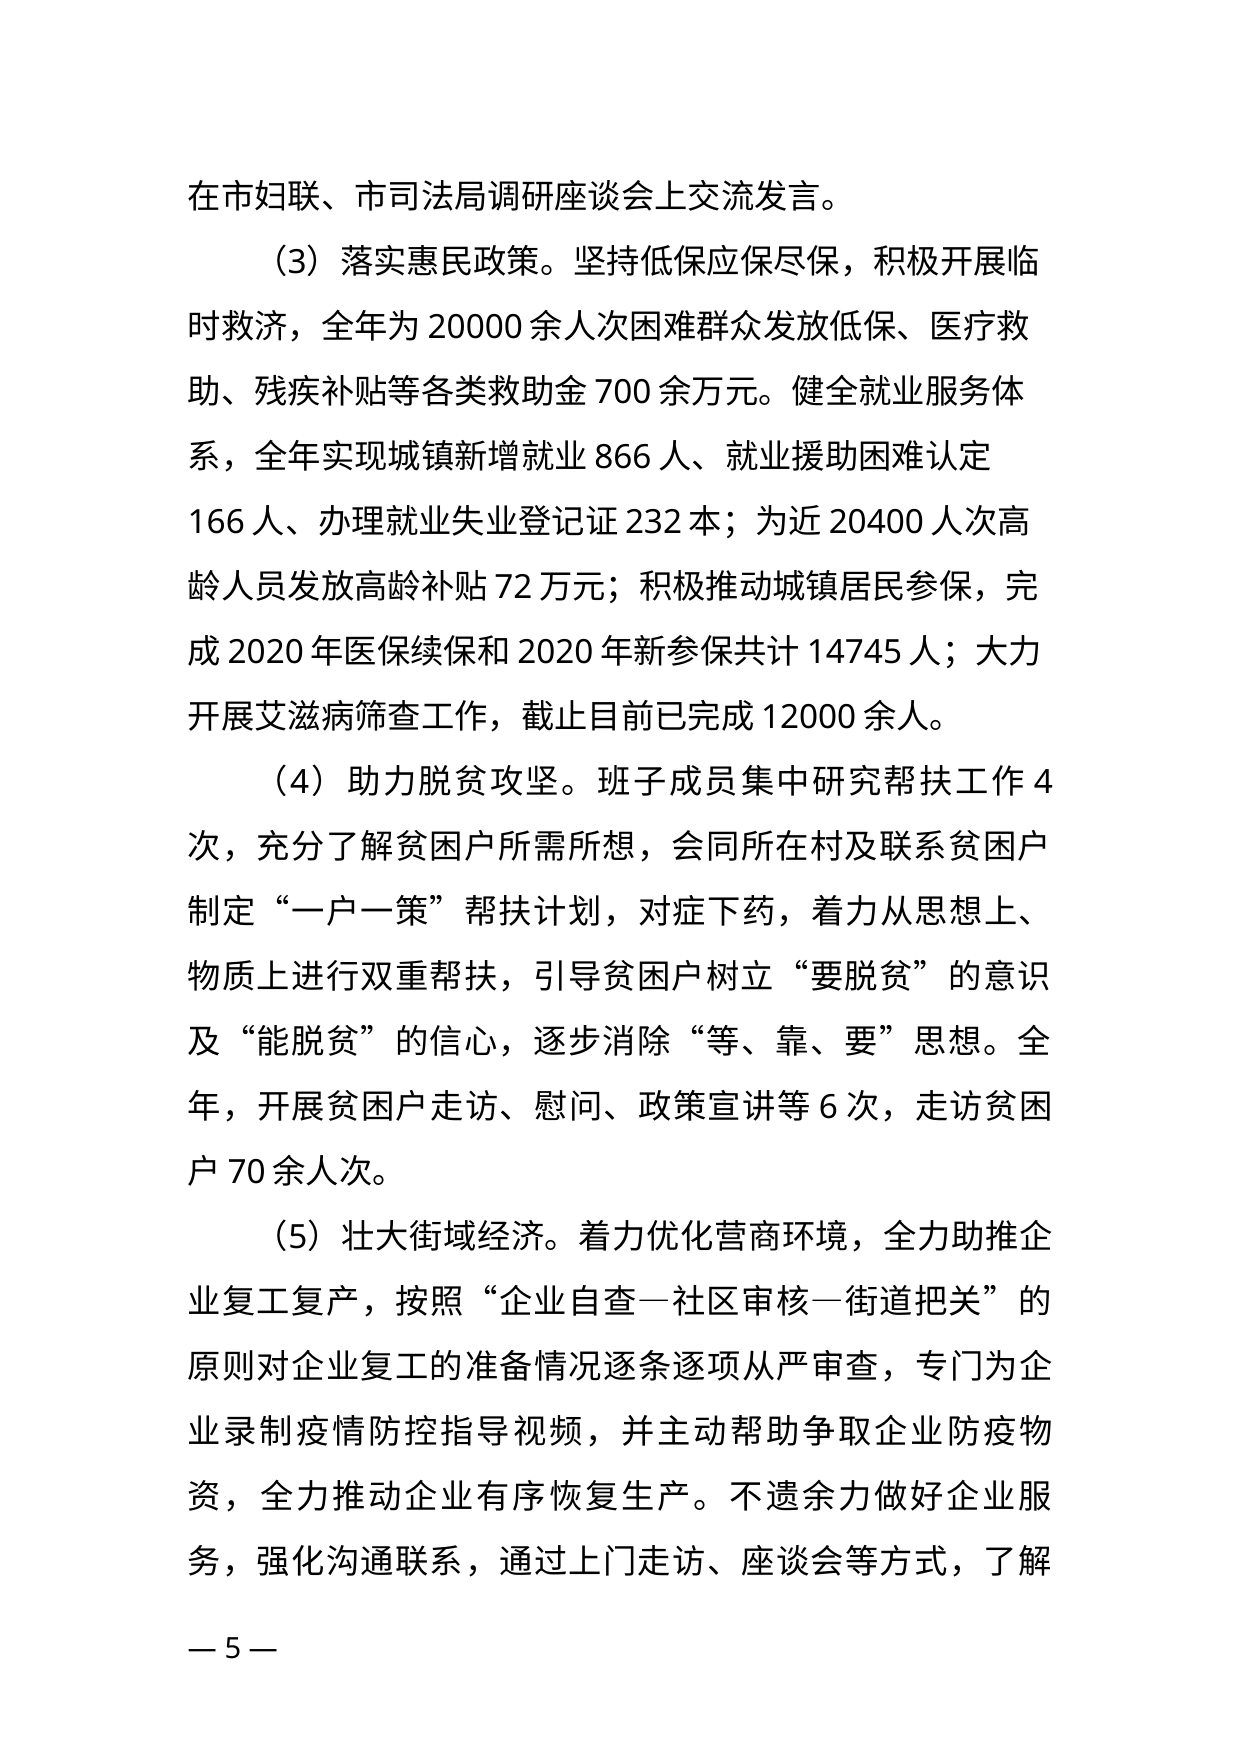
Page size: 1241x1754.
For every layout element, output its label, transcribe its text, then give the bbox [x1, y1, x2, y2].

text （3）落实惠民政策。坚持低保应保尽保，积极开展临时救济，全年为20000余人次困难群众发放低保、医疗救助、残疾补贴等各类救助金700余万元。健全就业服务体系，全年实现城镇新增就业866人、就业援助困难认定166人、办理就业失业登记证232本；为近20400人次高龄人员发放高龄补贴72万元；积极推动城镇居民参保，完成2020年医保续保和2020年新参保共计14745人；大力开展艾滋病筛查工作，截止目前已完成12000余人。 [187, 227, 1053, 747]
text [187, 1202, 1053, 1592]
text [187, 162, 1053, 227]
text （4）助力脱贫攻坚。班子成员集中研究帮扶工作4次，充分了解贫困户所需所想，会同所在村及联系贫困户制定“一户一策”帮扶计划，对症下药，着力从思想上、物质上进行双重帮扶，引导贫困户树立“要脱贫”的意识及“能脱贫”的信心，逐步消除“等、靠、要”思想。全年，开展贫困户走访、慰问、政策宣讲等6次，走访贫困户70余人次。 [187, 747, 1053, 1202]
